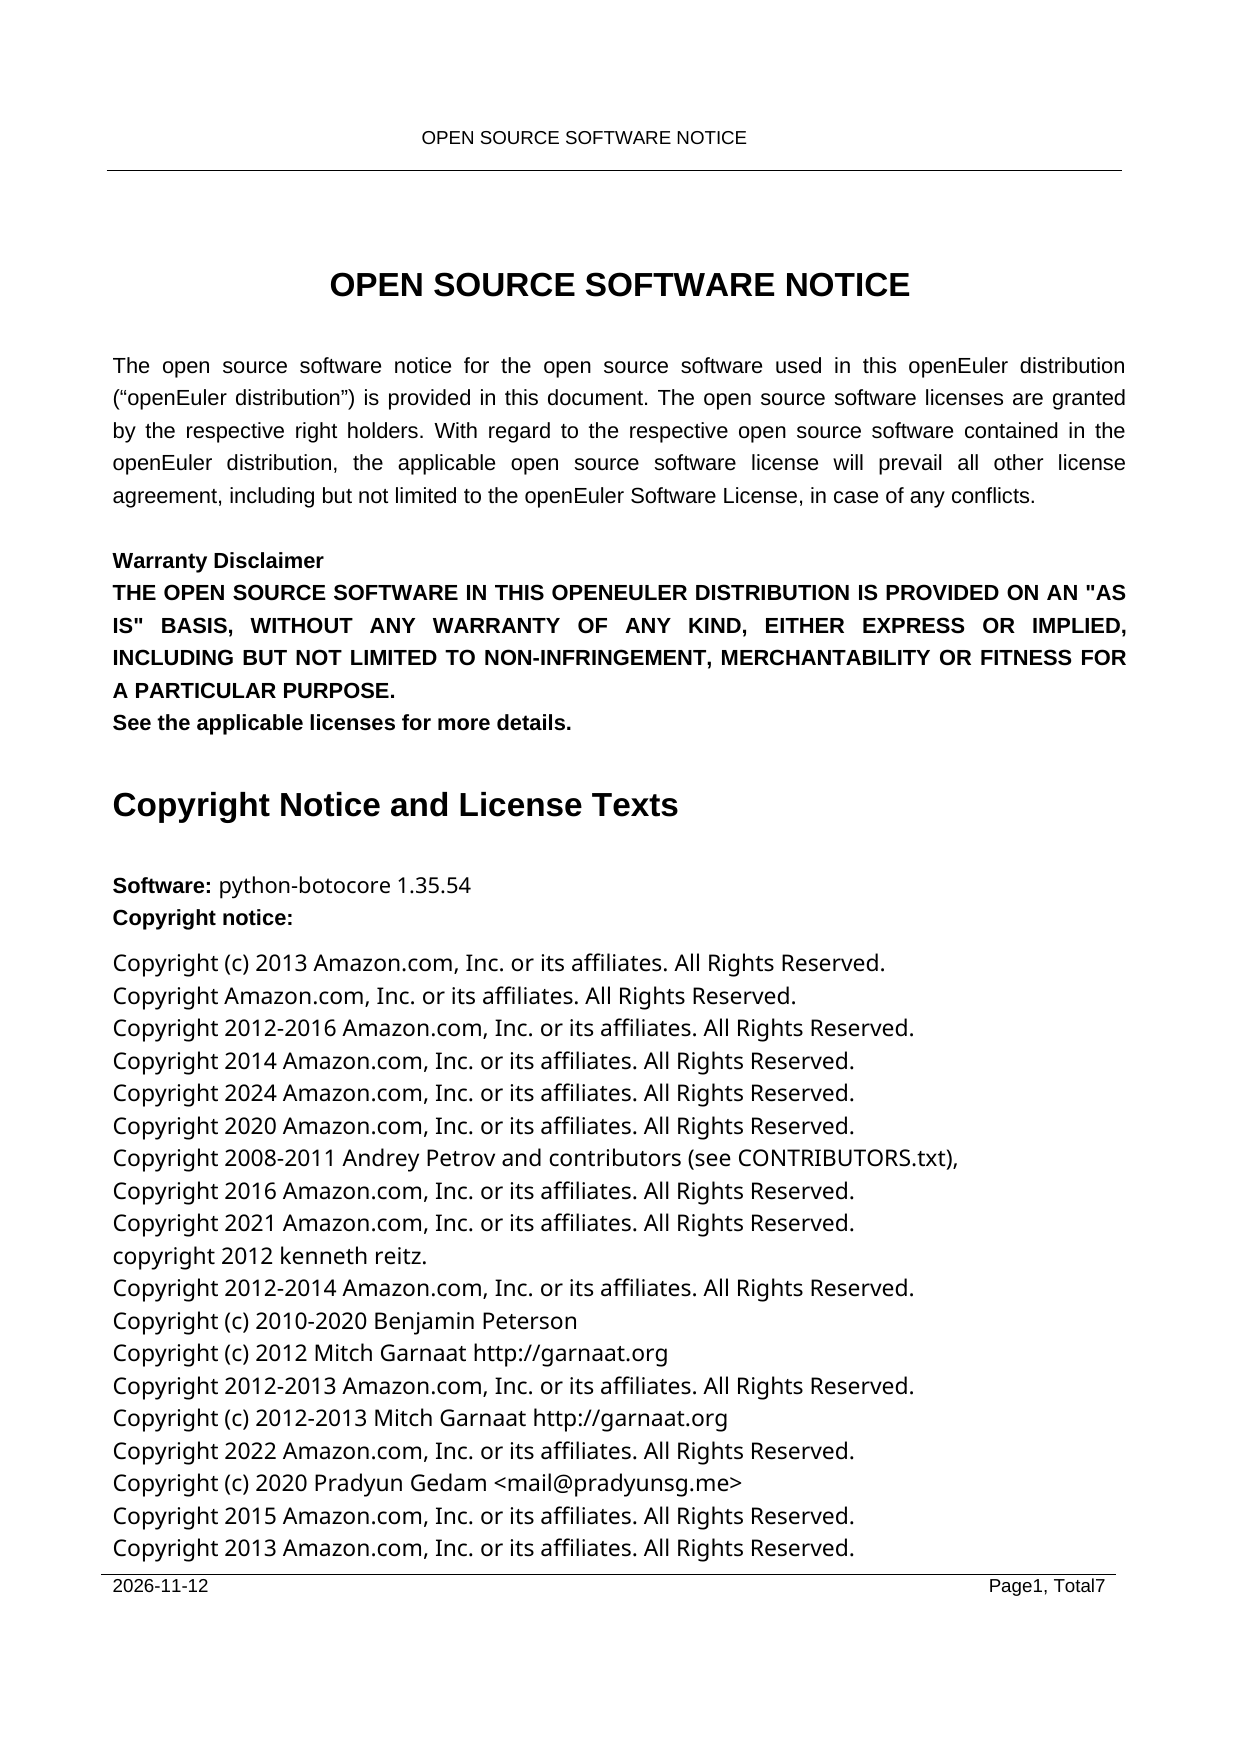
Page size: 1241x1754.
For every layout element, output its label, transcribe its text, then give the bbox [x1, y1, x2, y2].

text THE OPEN SOURCE SOFTWARE IN THIS OPENEULER DISTRIBUTION IS PROVIDED ON AN "AS IS" BASIS, WITHOUT ANY WARRANTY OF ANY KIND, EITHER EXPRESS OR IMPLIED, INCLUDING BUT NOT LIMITED TO NON-INFRINGEMENT, MERCHANTABILITY OR FITNESS FOR A PARTICULAR PURPOSE. See the applicable licenses for more details. [112, 576, 1128, 739]
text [112, 947, 1128, 1564]
text Copyright notice: [112, 901, 1128, 934]
text OPEN SOURCE SOFTWARE NOTICE [112, 251, 1128, 316]
text The open source software notice for the open source software used in this openEuler distribution (“openEuler distribution”) is provided in this document. The open source software licenses are granted by the respective right holders. With regard to the respective open source software contained in the openEuler distribution, the applicable open source software license will prevail all other license agreement, including but not limited to the openEuler Software License, in case of any conflicts. [112, 349, 1128, 511]
text Warranty Disclaimer [112, 544, 1128, 576]
title Software: python-botocore 1.35.54 [112, 869, 1128, 901]
text Copyright Notice and License Texts [112, 771, 1128, 836]
